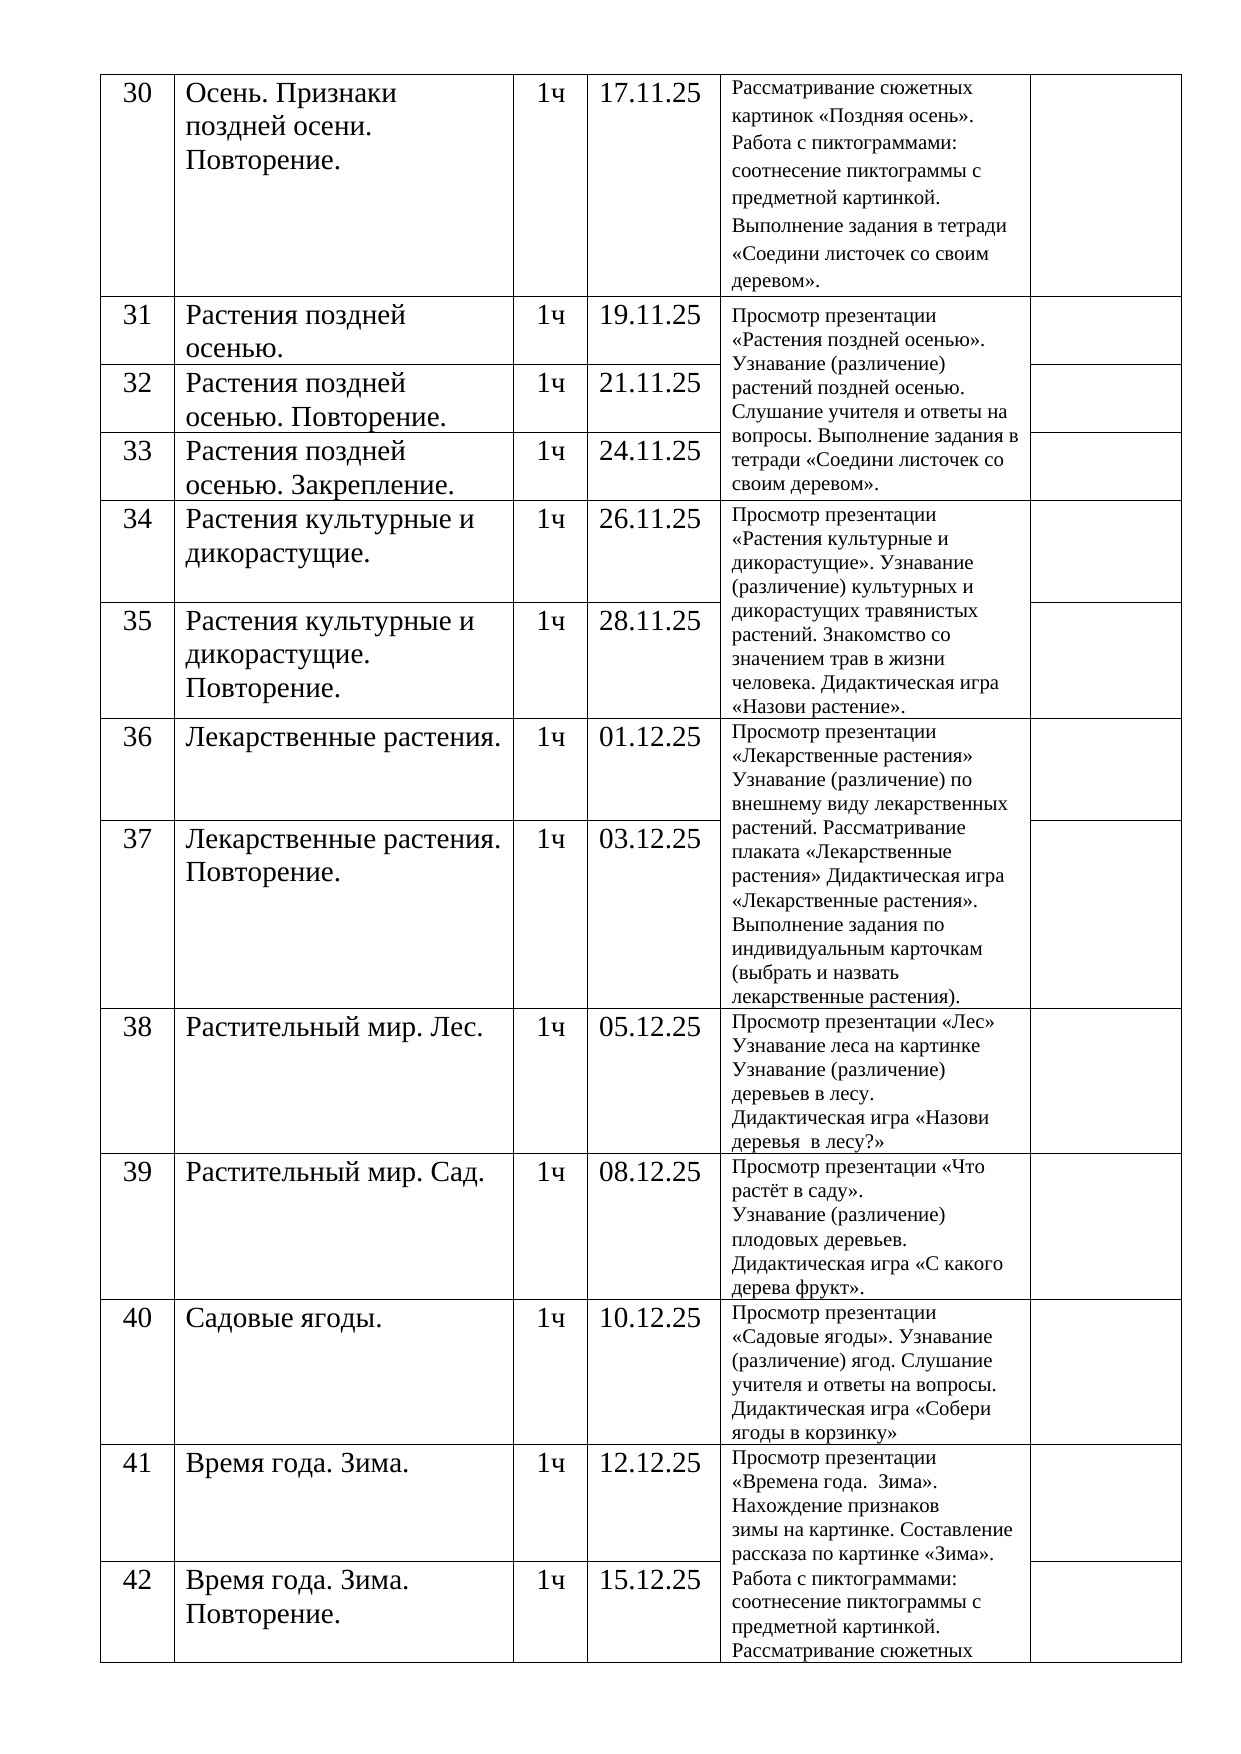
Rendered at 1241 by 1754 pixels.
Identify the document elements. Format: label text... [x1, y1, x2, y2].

table_cell [1031, 1300, 1181, 1444]
table_cell 21.11.25 [588, 365, 720, 432]
table_cell 1ч [514, 501, 587, 602]
table_cell [1031, 501, 1181, 602]
table_cell Растения поздней осенью. [175, 297, 513, 364]
table_cell 08.12.25 [588, 1154, 720, 1299]
table_cell 30 [101, 75, 174, 296]
table_cell Лекарственные растения. [175, 719, 513, 820]
table_cell 35 [101, 603, 174, 718]
table_cell 1ч [514, 1445, 587, 1561]
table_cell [175, 1562, 513, 1662]
table_cell 01.12.25 [588, 719, 720, 820]
table_cell Просмотр презентации «Садовые ягоды». Узнавание (различение) ягод. Слушание учителя и ответы на вопросы. Дидактическая игра «Собери ягоды в корзинку» [721, 1300, 1030, 1444]
table_cell 34 [101, 501, 174, 602]
table_cell [1031, 603, 1181, 718]
table_cell 1ч [514, 1562, 587, 1662]
table_cell 1ч [514, 821, 587, 1008]
table_cell [1031, 1154, 1181, 1299]
table_cell [1031, 1445, 1181, 1561]
table_cell 05.12.25 [588, 1009, 720, 1153]
table_cell Растения поздней осенью. Повторение. [175, 365, 513, 432]
table_cell 12.12.25 [588, 1445, 720, 1561]
table_cell 1ч [514, 1154, 587, 1299]
table_cell Просмотр презентации «Времена года. Зима». Нахождение признаков зимы на картинке. Составление рассказа по картинке «Зима». Работа с пиктограммами: соотнесение пиктограммы с предметной картинкой. Рассматривание сюжетных картинок «Зима». Запоминание названия зимних месяцев. [721, 1445, 1030, 1662]
table_cell Просмотр презентации «Лекарственные растения» Узнавание (различение) по внешнему виду лекарственных растений. Рассматривание плаката «Лекарственные растения» Дидактическая игра «Лекарственные растения». Выполнение задания по индивидуальным карточкам (выбрать и назвать лекарственные растения). [721, 719, 1030, 1008]
table_cell [1031, 1562, 1181, 1662]
table_cell 17.11.25 [588, 75, 720, 296]
table_cell 32 [101, 365, 174, 432]
table_cell Просмотр презентации «Растения поздней осенью». Узнавание (различение) растений поздней осенью. Слушание учителя и ответы на вопросы. Выполнение задания в тетради «Соедини листочек со своим деревом». [721, 297, 1030, 500]
table_cell 24.11.25 [588, 433, 720, 500]
table_cell 33 [101, 433, 174, 500]
table_cell [1031, 365, 1181, 432]
table_cell Растительный мир. Сад. [175, 1154, 513, 1299]
table_cell [1031, 75, 1181, 296]
table_cell Просмотр презентации «Растения культурные и дикорастущие». Узнавание (различение) культурных и дикорастущих травянистых растений. Знакомство со значением трав в жизни человека. Дидактическая игра «Назови растение». [721, 501, 1030, 718]
table_cell Растения культурные и дикорастущие. Повторение. [175, 603, 513, 718]
table_cell 1ч [514, 603, 587, 718]
table_cell Осень. Признаки поздней осени. Повторение. [175, 75, 513, 296]
table_cell Лекарственные растения. Повторение. [175, 821, 513, 1008]
table_cell 39 [101, 1154, 174, 1299]
table_cell 15.12.25 [588, 1562, 720, 1662]
table_cell 03.12.25 [588, 821, 720, 1008]
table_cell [721, 75, 1030, 296]
table_cell 26.11.25 [588, 501, 720, 602]
table_cell [1031, 297, 1181, 364]
table_cell 42 [101, 1562, 174, 1662]
table_cell [1031, 1009, 1181, 1153]
table_cell Садовые ягоды. [175, 1300, 513, 1444]
table_cell 41 [101, 1445, 174, 1561]
table_cell 1ч [514, 1009, 587, 1153]
table_cell Растения поздней осенью. Закрепление. [175, 433, 513, 500]
table_cell 40 [101, 1300, 174, 1444]
table_cell 36 [101, 719, 174, 820]
table_cell 28.11.25 [588, 603, 720, 718]
table_cell 1ч [514, 297, 587, 364]
table_cell 31 [101, 297, 174, 364]
table_cell 19.11.25 [588, 297, 720, 364]
table_cell Растения культурные и дикорастущие. [175, 501, 513, 602]
table_cell 1ч [514, 1300, 587, 1444]
table_cell [1031, 433, 1181, 500]
table_cell Растительный мир. Лес. [175, 1009, 513, 1153]
table_cell Просмотр презентации «Лес» Узнавание леса на картинке Узнавание (различение) деревьев в лесу. Дидактическая игра «Назови деревья в лесу?» [721, 1009, 1030, 1153]
table_cell [1031, 719, 1181, 820]
table_cell Просмотр презентации «Что растёт в саду». Узнавание (различение) плодовых деревьев. Дидактическая игра «С какого дерева фрукт». [721, 1154, 1030, 1299]
table_cell 37 [101, 821, 174, 1008]
table_cell 10.12.25 [588, 1300, 720, 1444]
table_cell Время года. Зима. [175, 1445, 513, 1561]
table_cell 1ч [514, 365, 587, 432]
table_cell 38 [101, 1009, 174, 1153]
table_cell [1031, 821, 1181, 1008]
table_cell 1ч [514, 75, 587, 296]
table_cell 1ч [514, 719, 587, 820]
table_cell 1ч [514, 433, 587, 500]
